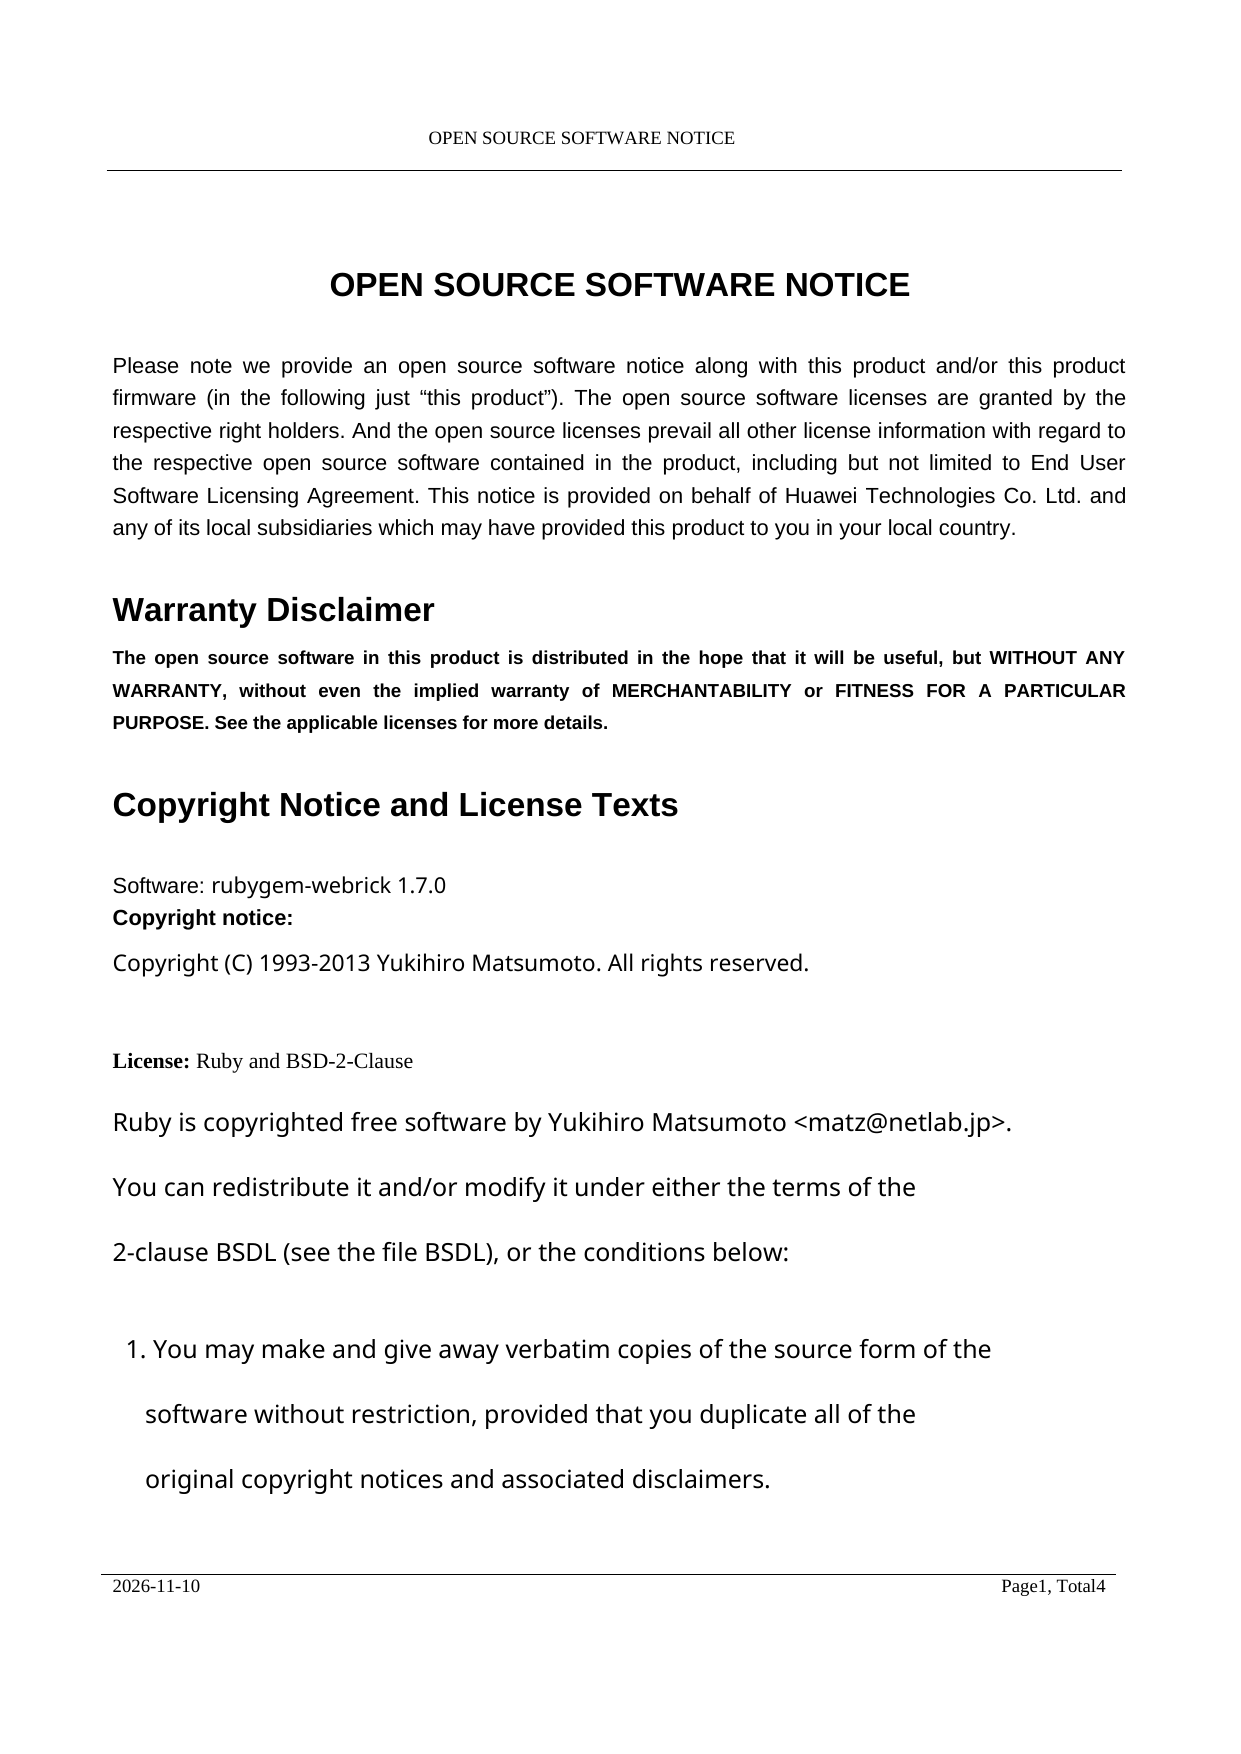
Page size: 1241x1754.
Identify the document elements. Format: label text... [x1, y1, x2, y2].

text Ruby is copyrighted free software by Yukihiro Matsumoto <matz@netlab.jp>. [112, 1089, 1128, 1154]
text Copyright notice: [112, 901, 1128, 934]
text OPEN SOURCE SOFTWARE NOTICE [112, 251, 1128, 316]
text Copyright (C) 1993-2013 Yukihiro Matsumoto. All rights reserved. [112, 947, 1128, 1028]
text Copyright Notice and License Texts [112, 771, 1128, 836]
text Warranty Disclaimer [112, 576, 1128, 641]
text 1. You may make and give away verbatim copies of the source form of the [112, 1317, 1128, 1382]
text original copyright notices and associated disclaimers. [112, 1447, 1128, 1512]
text Software: rubygem-webrick 1.7.0 [112, 869, 1128, 901]
text License: Ruby and BSD-2-Clause [112, 1044, 1128, 1077]
text software without restriction, provided that you duplicate all of the [112, 1382, 1128, 1447]
text The open source software in this product is distributed in the hope that it will be useful, but WITHOUT ANY WARRANTY, without even the implied warranty of MERCHANTABILITY or FITNESS FOR A PARTICULAR PURPOSE. See the applicable licenses for more details. [112, 641, 1128, 739]
text 2-clause BSDL (see the file BSDL), or the conditions below: [112, 1219, 1128, 1284]
text Please note we provide an open source software notice along with this product and/or this product firmware (in the following just “this product”). The open source software licenses are granted by the respective right holders. And the open source licenses prevail all other license information with regard to the respective open source software contained in the product, including but not limited to End User Software Licensing Agreement. This notice is provided on behalf of Huawei Technologies Co. Ltd. and any of its local subsidiaries which may have provided this product to you in your local country. [112, 349, 1128, 544]
text You can redistribute it and/or modify it under either the terms of the [112, 1154, 1128, 1219]
